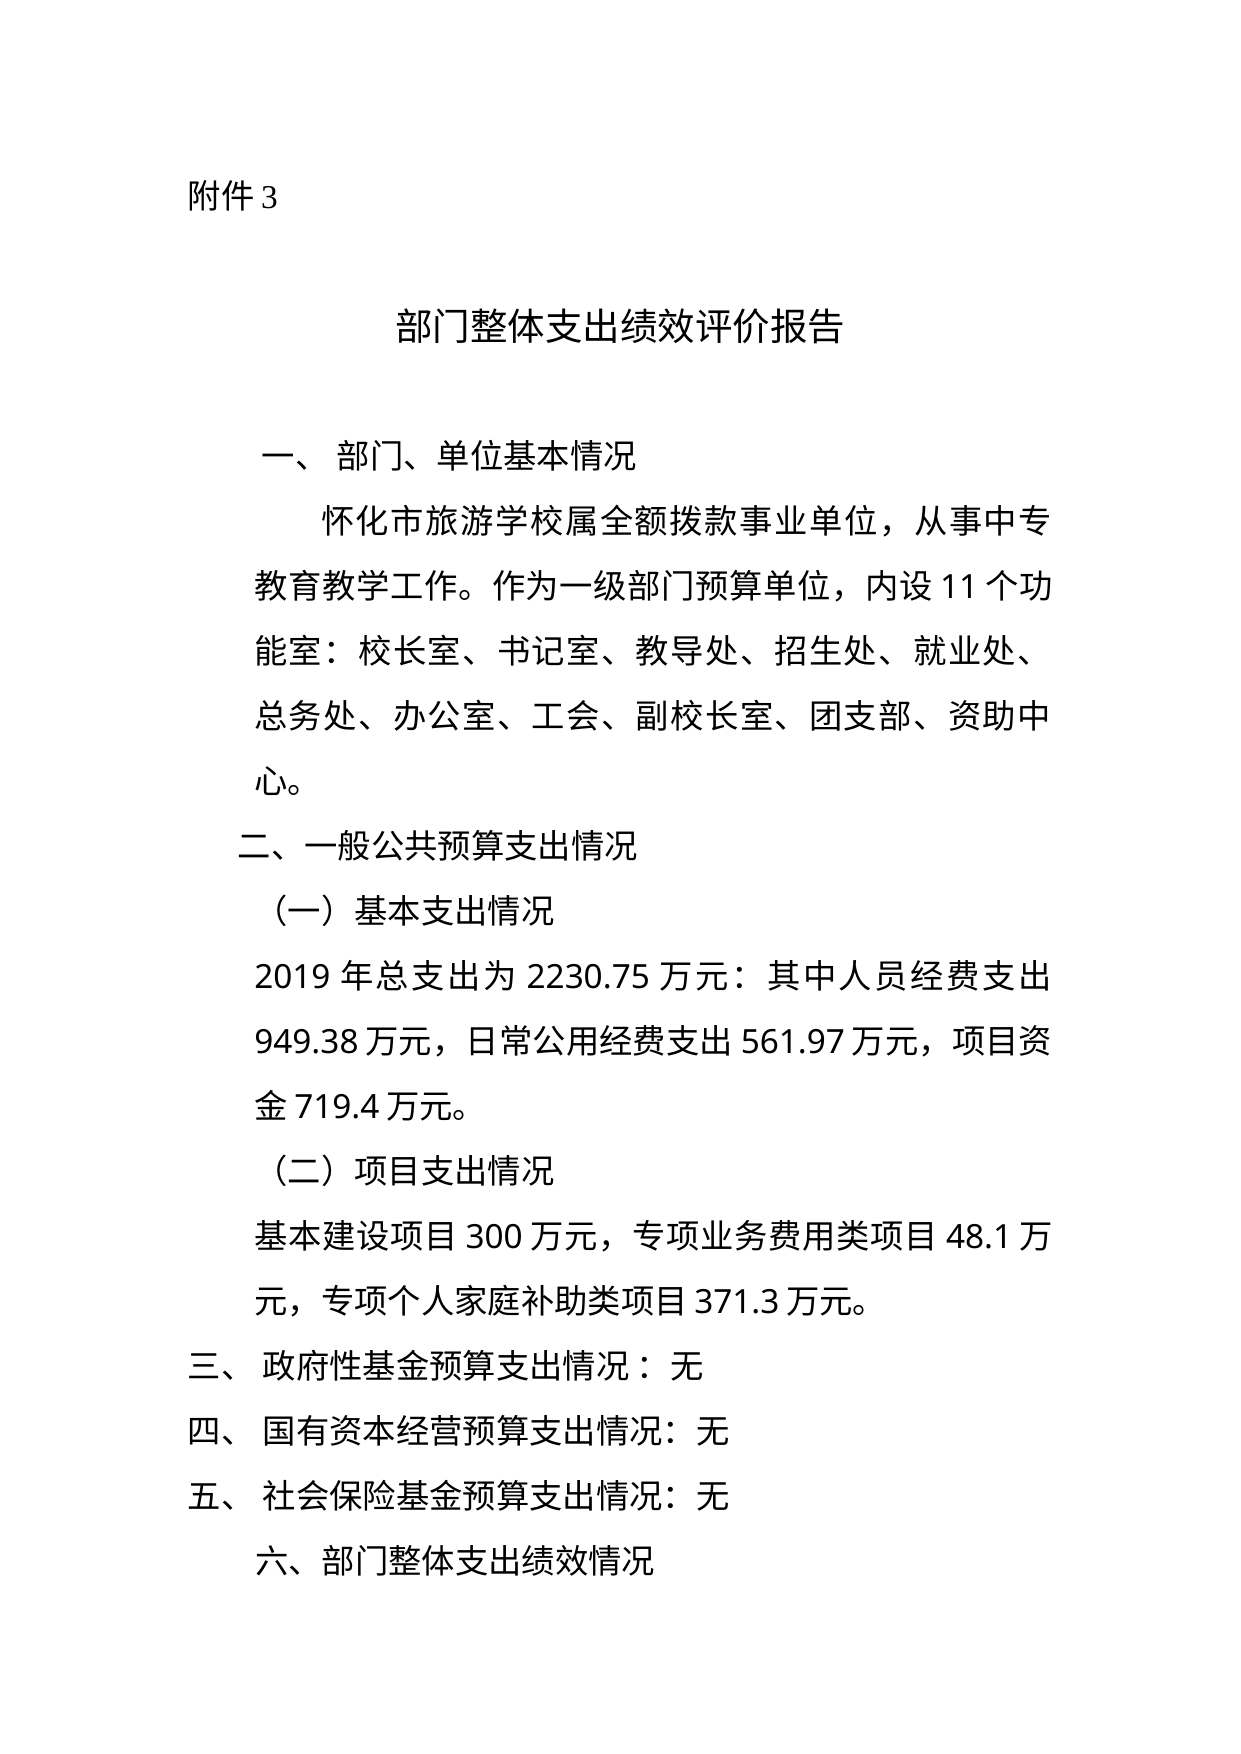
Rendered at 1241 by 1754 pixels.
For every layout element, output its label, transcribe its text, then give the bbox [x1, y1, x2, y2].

list （二）项目支出情况 [254, 1137, 1053, 1202]
list 政府性基金预算支出情况 ：无 [187, 1332, 1053, 1397]
list 社会保险基金预算支出情况：无 [187, 1462, 1053, 1527]
list 2019年总支出为2230.75万元：其中人员经费支出949.38万元，日常公用经费支出561.97万元，项目资金719.4万元。 [254, 942, 1053, 1137]
list 基本建设项目300万元，专项业务费用类项目48.1万元，专项个人家庭补助类项目371.3万元。 [254, 1202, 1053, 1332]
text 二、一般公共预算支出情况 [187, 812, 1053, 877]
list 国有资本经营预算支出情况：无 [187, 1397, 1053, 1462]
text 附件3 [187, 162, 1053, 227]
text 部门整体支出绩效评价报告 [187, 292, 1053, 357]
list 部门、单位基本情况 [261, 422, 1053, 487]
text 怀化市旅游学校属全额拨款事业单位，从事中专教育教学工作。作为一级部门预算单位，内设11个功能室：校长室、书记室、教导处、招生处、就业处、总务处、办公室、工会、副校长室、团支部、资助中心。 [254, 487, 1053, 812]
text 六、部门整体支出绩效情况 [187, 1527, 1053, 1592]
list （一）基本支出情况 [254, 877, 1053, 942]
